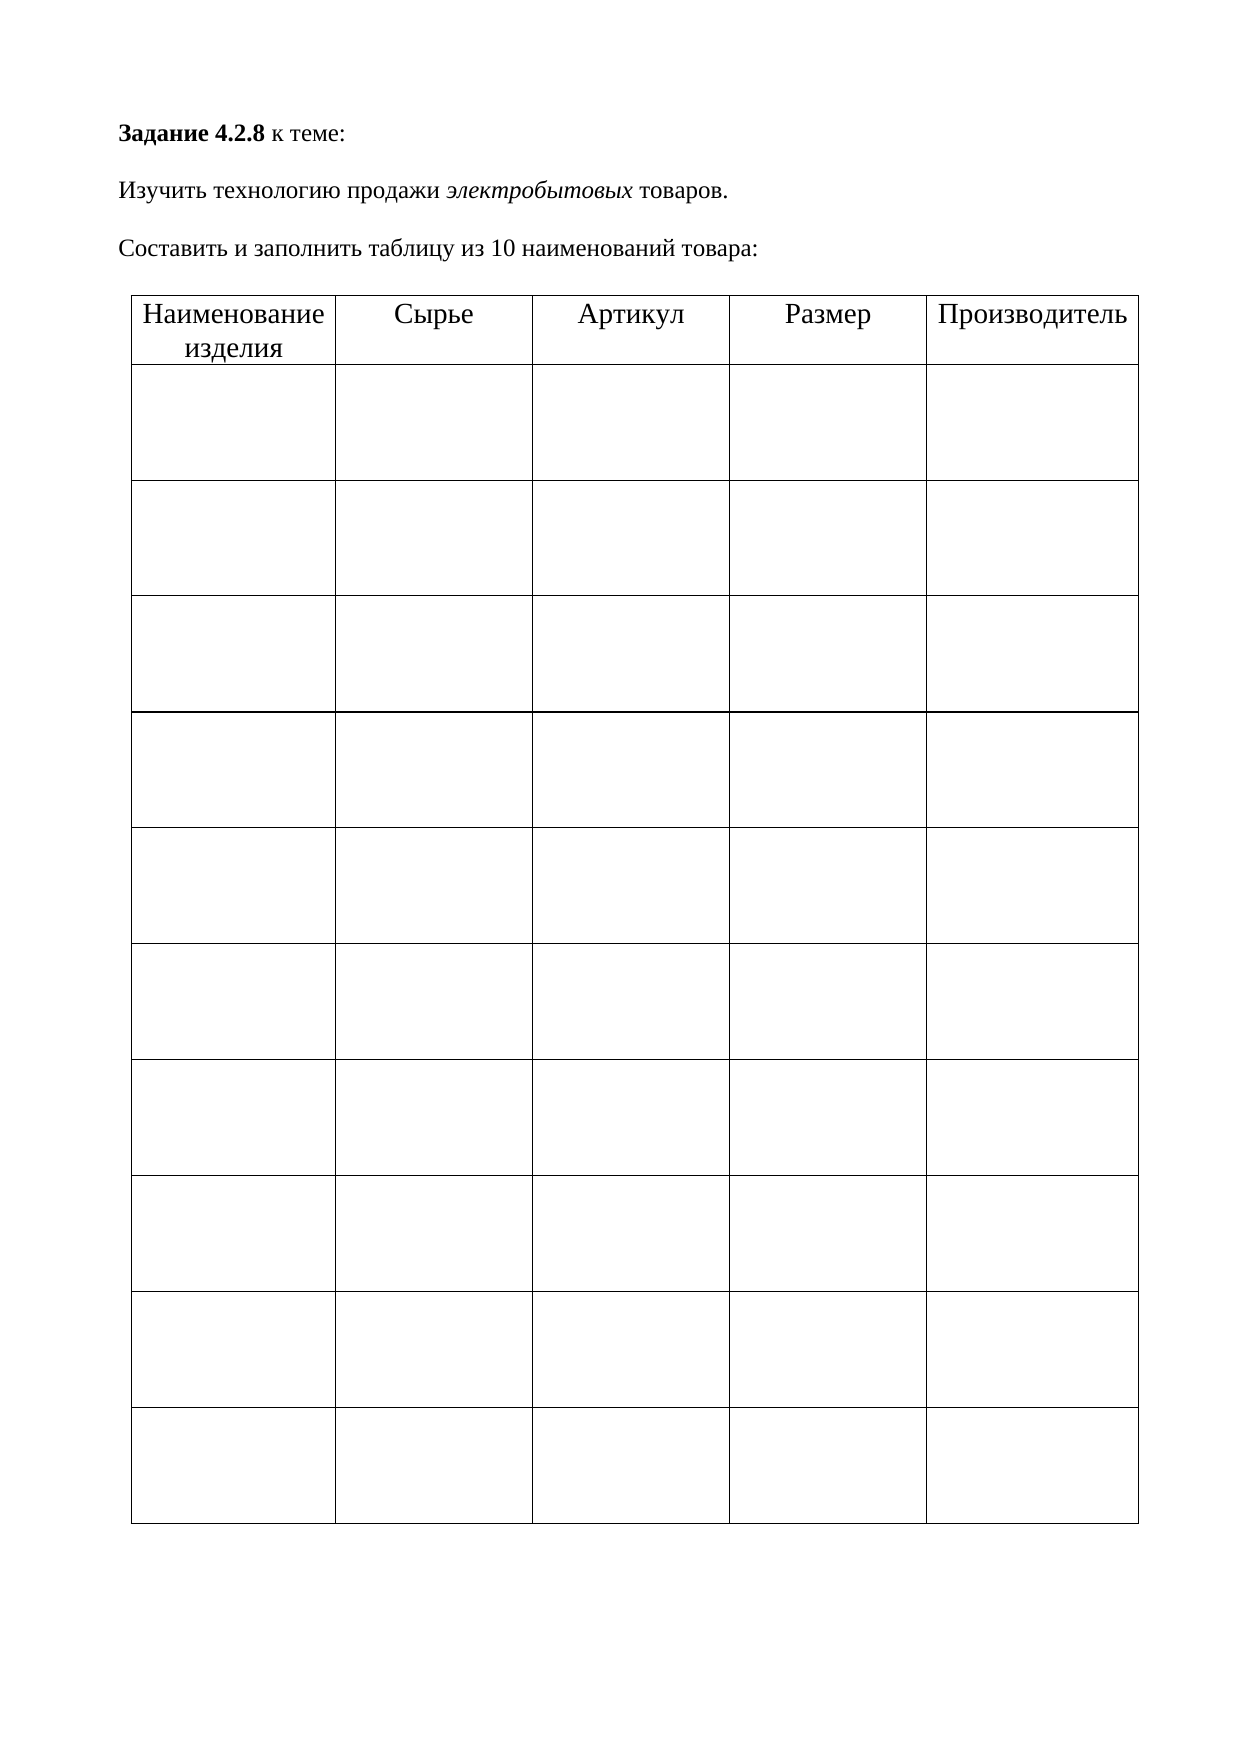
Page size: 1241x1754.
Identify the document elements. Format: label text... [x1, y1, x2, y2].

table_cell [730, 1176, 926, 1291]
table_cell [927, 1060, 1138, 1175]
table_cell [533, 596, 729, 711]
table_cell [336, 1292, 532, 1407]
table_cell [730, 365, 926, 479]
table_cell [533, 481, 729, 595]
table_cell [927, 1292, 1138, 1407]
table_cell [132, 1060, 335, 1175]
table_cell [533, 1408, 729, 1523]
table_cell [132, 481, 335, 595]
table_header Производитель [927, 296, 1138, 363]
table_header Размер [730, 296, 926, 363]
table_cell [336, 365, 532, 479]
table_cell [927, 828, 1138, 943]
table_cell [927, 481, 1138, 595]
table_cell [336, 1060, 532, 1175]
table_cell [730, 1292, 926, 1407]
table_cell [927, 1408, 1138, 1523]
table_header Сырье [336, 296, 532, 363]
table_cell [927, 1176, 1138, 1291]
table_cell [336, 944, 532, 1059]
table_cell [927, 713, 1138, 827]
table_cell [132, 596, 335, 711]
table_cell [533, 944, 729, 1059]
text Задание 4.2.8 к теме: [118, 118, 1152, 147]
table_cell [730, 713, 926, 827]
table_cell [336, 828, 532, 943]
table_cell [927, 944, 1138, 1059]
table_cell [730, 944, 926, 1059]
table_cell [730, 1408, 926, 1523]
table_cell [730, 596, 926, 711]
table_cell [533, 1176, 729, 1291]
table_cell [132, 1176, 335, 1291]
table_cell [132, 1408, 335, 1523]
table_cell [132, 1292, 335, 1407]
table_header Наименование изделия [132, 296, 335, 363]
table_cell [730, 481, 926, 595]
table_cell [533, 828, 729, 943]
table_cell [132, 713, 335, 827]
table_cell [533, 713, 729, 827]
table_cell [927, 365, 1138, 479]
text Изучить технологию продажи электробытовых товаров. [118, 176, 1152, 204]
table_cell [336, 481, 532, 595]
table_cell [132, 365, 335, 479]
table_cell [927, 596, 1138, 711]
table_cell [730, 1060, 926, 1175]
table_cell [533, 1292, 729, 1407]
table_cell [132, 828, 335, 943]
text Составить и заполнить таблицу из 10 наименований товара: [118, 233, 1152, 262]
table_cell [336, 596, 532, 711]
table_header Артикул [533, 296, 729, 363]
table_cell [730, 828, 926, 943]
table_cell [132, 944, 335, 1059]
table_cell [533, 365, 729, 479]
table_cell [336, 1176, 532, 1291]
table_cell [336, 1408, 532, 1523]
table_cell [533, 1060, 729, 1175]
table_cell [336, 713, 532, 827]
